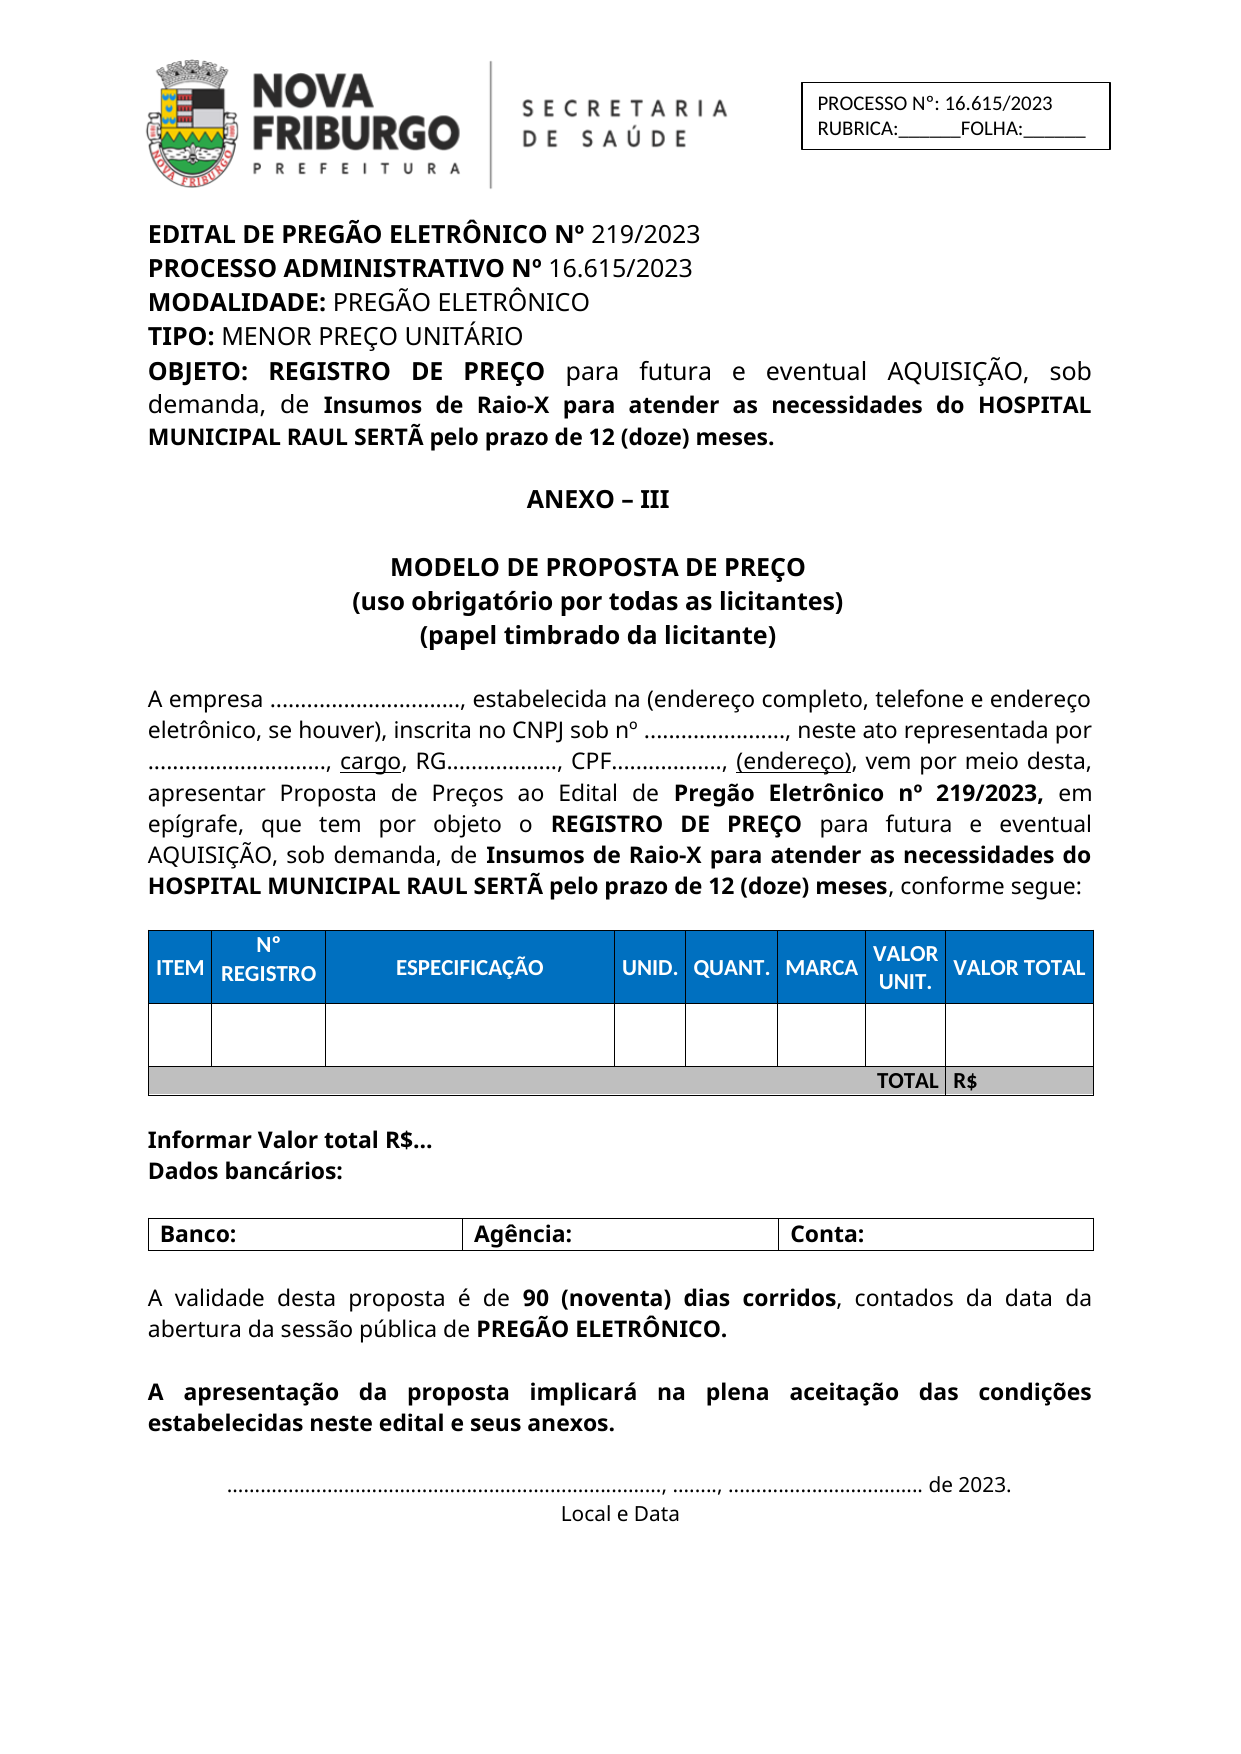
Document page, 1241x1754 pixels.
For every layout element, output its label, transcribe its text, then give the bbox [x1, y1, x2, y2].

text Dados bancários: [148, 1155, 1092, 1186]
table_cell [149, 1004, 211, 1066]
text Modelo de proposta DE PREÇO [103, 549, 1092, 583]
table_header UNID. [615, 931, 685, 1003]
table_cell [686, 1004, 777, 1066]
table_cell [212, 1004, 325, 1066]
table_cell [866, 1004, 945, 1066]
picture [134, 48, 744, 203]
table_header Banco: [149, 1219, 462, 1250]
table_header VALOR UNIT. [866, 931, 945, 1003]
table_header Nº REGISTRO [212, 931, 325, 1003]
text Local e Data [148, 1499, 1092, 1528]
text (papel timbrado da licitante) [103, 617, 1092, 652]
text (uso obrigatório por todas as licitantes) [103, 583, 1092, 617]
text PROCESSO ADMINISTRATIVO Nº 16.615/2023 [148, 251, 1092, 285]
table_header QUANT. [686, 931, 777, 1003]
text .............................................................................., ........, ................................... de 2023. [148, 1469, 1092, 1499]
table_cell [946, 1004, 1093, 1066]
text MODALIDADE: PREGÃO ELETRÔNICO [148, 285, 1092, 319]
table_cell [615, 1004, 685, 1066]
table_header MARCA [778, 931, 865, 1003]
table_cell R$ [946, 1067, 1093, 1094]
table_cell [326, 1004, 614, 1066]
text EDITAL DE PREGÃO ELETRÔNICO Nº 219/2023 [148, 217, 1092, 251]
text TIPO: MENOR PREÇO UNITÁRIO [148, 319, 1092, 353]
table_cell [778, 1004, 865, 1066]
text A validade desta proposta é de 90 (noventa) dias corridos, contados da data da abertura da sessão pública de PREGÃO ELETRÔNICO. [148, 1282, 1092, 1344]
table_header ITEM [149, 931, 211, 1003]
text ANEXO – III [103, 481, 1092, 515]
text OBJETO: REGISTRO DE PREÇO para futura e eventual AQUISIÇÃO, sob demanda, de Insumos de Raio-X para atender as necessidades do HOSPITAL MUNICIPAL RAUL SERTÃ pelo prazo de 12 (doze) meses. [148, 353, 1092, 452]
list A empresa ..............................., estabelecida na (endereço completo, telefone e endereço eletrônico, se houver), inscrita no CNPJ sob nº ......................., neste ato representada por ............................., cargo, RG.................., CPF.................., (endereço), vem por meio desta, apresentar Proposta de Preços ao Edital de Pregão Eletrônico nº 219/2023, em epígrafe, que tem por objeto o REGISTRO DE PREÇO para futura e eventual AQUISIÇÃO, sob demanda, de Insumos de Raio-X para atender as necessidades do HOSPITAL MUNICIPAL RAUL SERTÃ pelo prazo de 12 (doze) meses, conforme segue: [148, 683, 1092, 902]
table_cell TOTAL [149, 1067, 945, 1094]
table_header Agência: [463, 1219, 778, 1250]
text Informar Valor total R$... [148, 1124, 1092, 1155]
table_header ESPECIFICAÇÃO [326, 931, 614, 1003]
table_header Conta: [779, 1219, 1093, 1250]
table_header VALOR TOTAL [946, 931, 1093, 1003]
text A apresentação da proposta implicará na plena aceitação das condições estabelecidas neste edital e seus anexos. [148, 1376, 1092, 1438]
